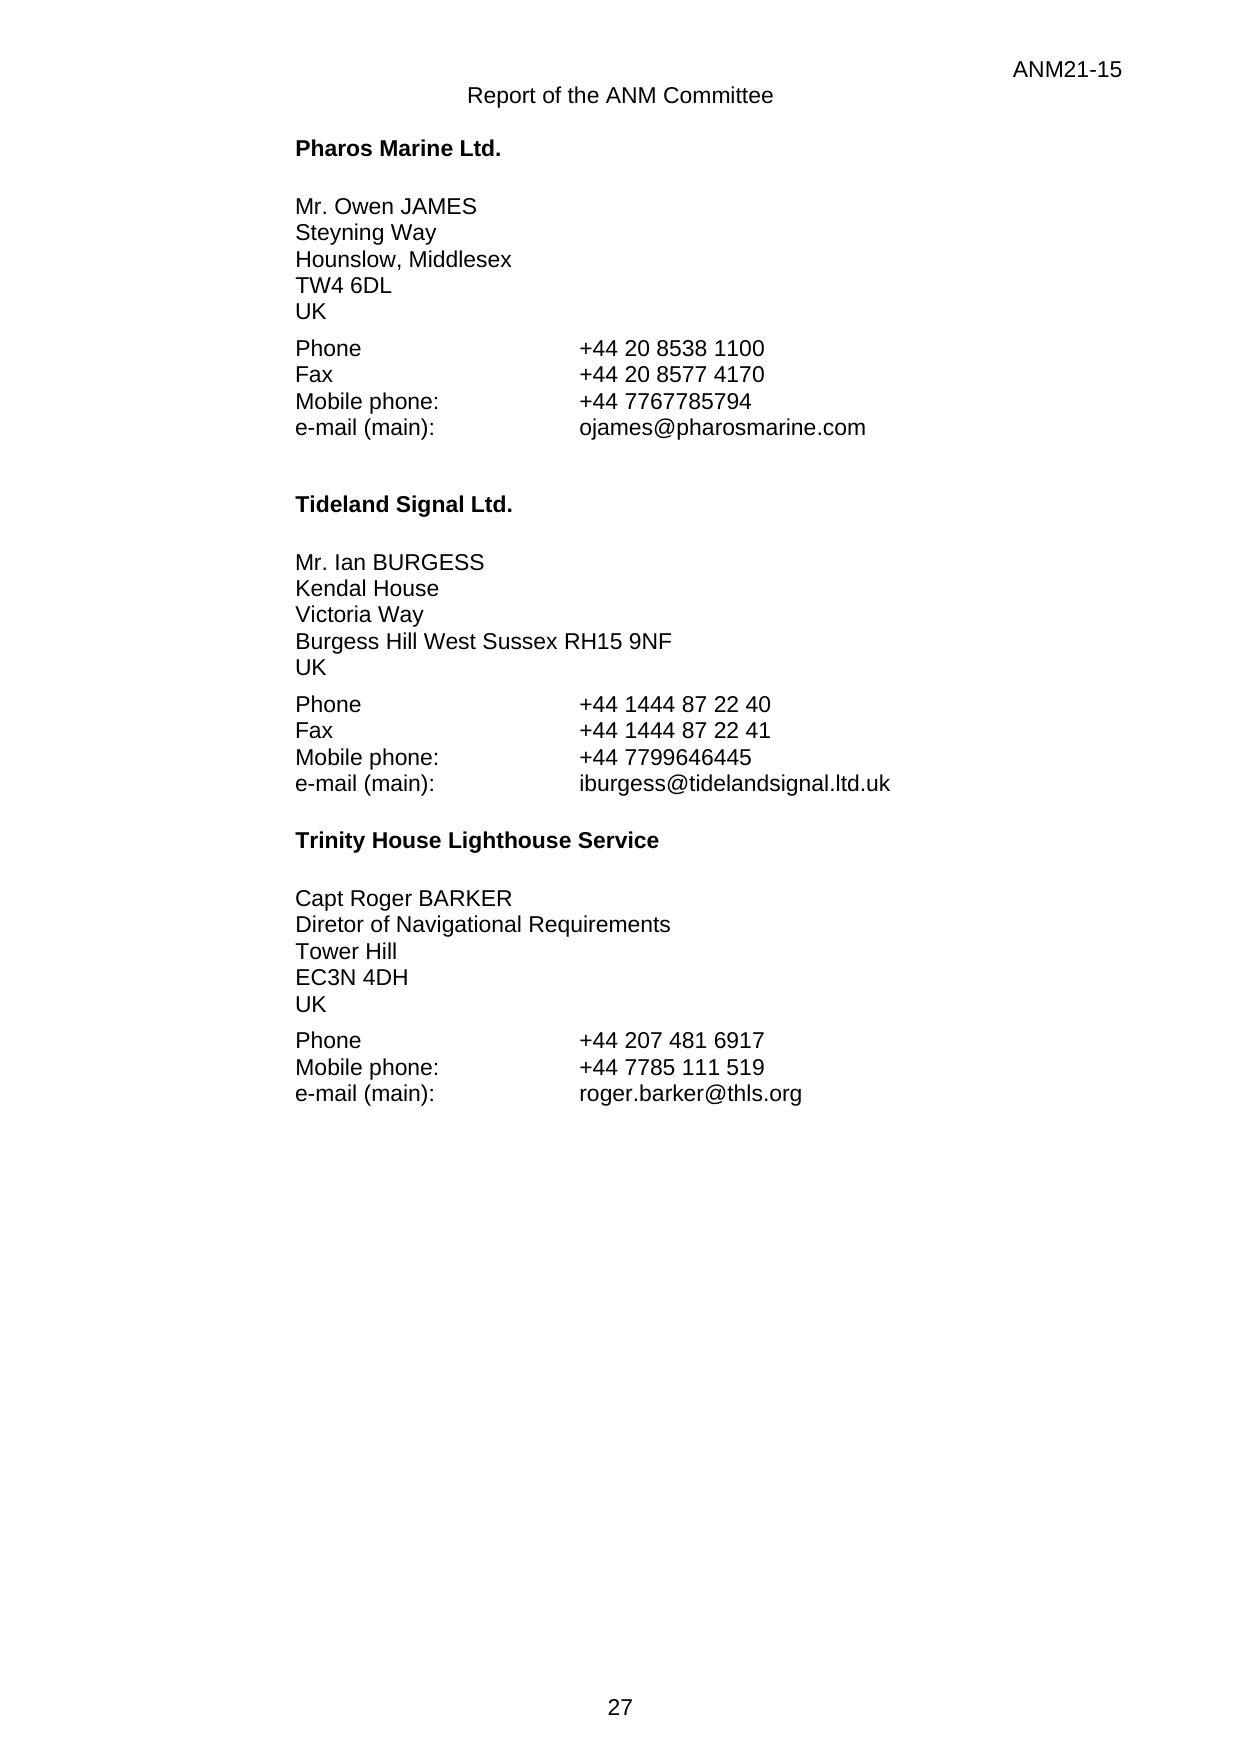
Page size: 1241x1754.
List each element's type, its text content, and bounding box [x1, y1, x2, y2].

text UK [118, 298, 1122, 324]
text Phone +44 20 8538 1100 [118, 335, 1122, 361]
text Tower Hill [118, 938, 1122, 964]
text e-mail (main): roger.barker@thls.org [118, 1080, 1122, 1106]
text Hounslow, Middlesex [118, 246, 1122, 272]
text Fax +44 20 8577 4170 [118, 361, 1122, 388]
text UK [118, 654, 1122, 680]
text Mr. Owen JAMES [118, 193, 1122, 219]
text Phone +44 207 481 6917 [118, 1027, 1122, 1054]
text Capt Roger BARKER [118, 885, 1122, 911]
text e-mail (main): ojames@pharosmarine.com [118, 414, 1122, 440]
text Diretor of Navigational Requirements [118, 911, 1122, 938]
text Mobile phone: +44 7767785794 [118, 388, 1122, 414]
text e-mail (main): iburgess@tidelandsignal.ltd.uk [118, 770, 1122, 796]
text Pharos Marine Ltd. [118, 135, 1122, 162]
text Victoria Way [118, 601, 1122, 628]
text Phone +44 1444 87 22 40 [118, 691, 1122, 717]
text TW4 6DL [118, 272, 1122, 298]
text Mobile phone: +44 7799646445 [118, 743, 1122, 770]
text Fax +44 1444 87 22 41 [118, 717, 1122, 743]
text EC3N 4DH [118, 964, 1122, 991]
text Kendal House [118, 575, 1122, 601]
text Steyning Way [118, 219, 1122, 246]
text Tideland Signal Ltd. [118, 491, 1122, 517]
text Burgess Hill West Sussex RH15 9NF [118, 628, 1122, 654]
text Mr. Ian BURGESS [118, 549, 1122, 575]
text Trinity House Lighthouse Service [118, 827, 1122, 854]
text UK [118, 991, 1122, 1017]
text Mobile phone: +44 7785 111 519 [118, 1054, 1122, 1080]
